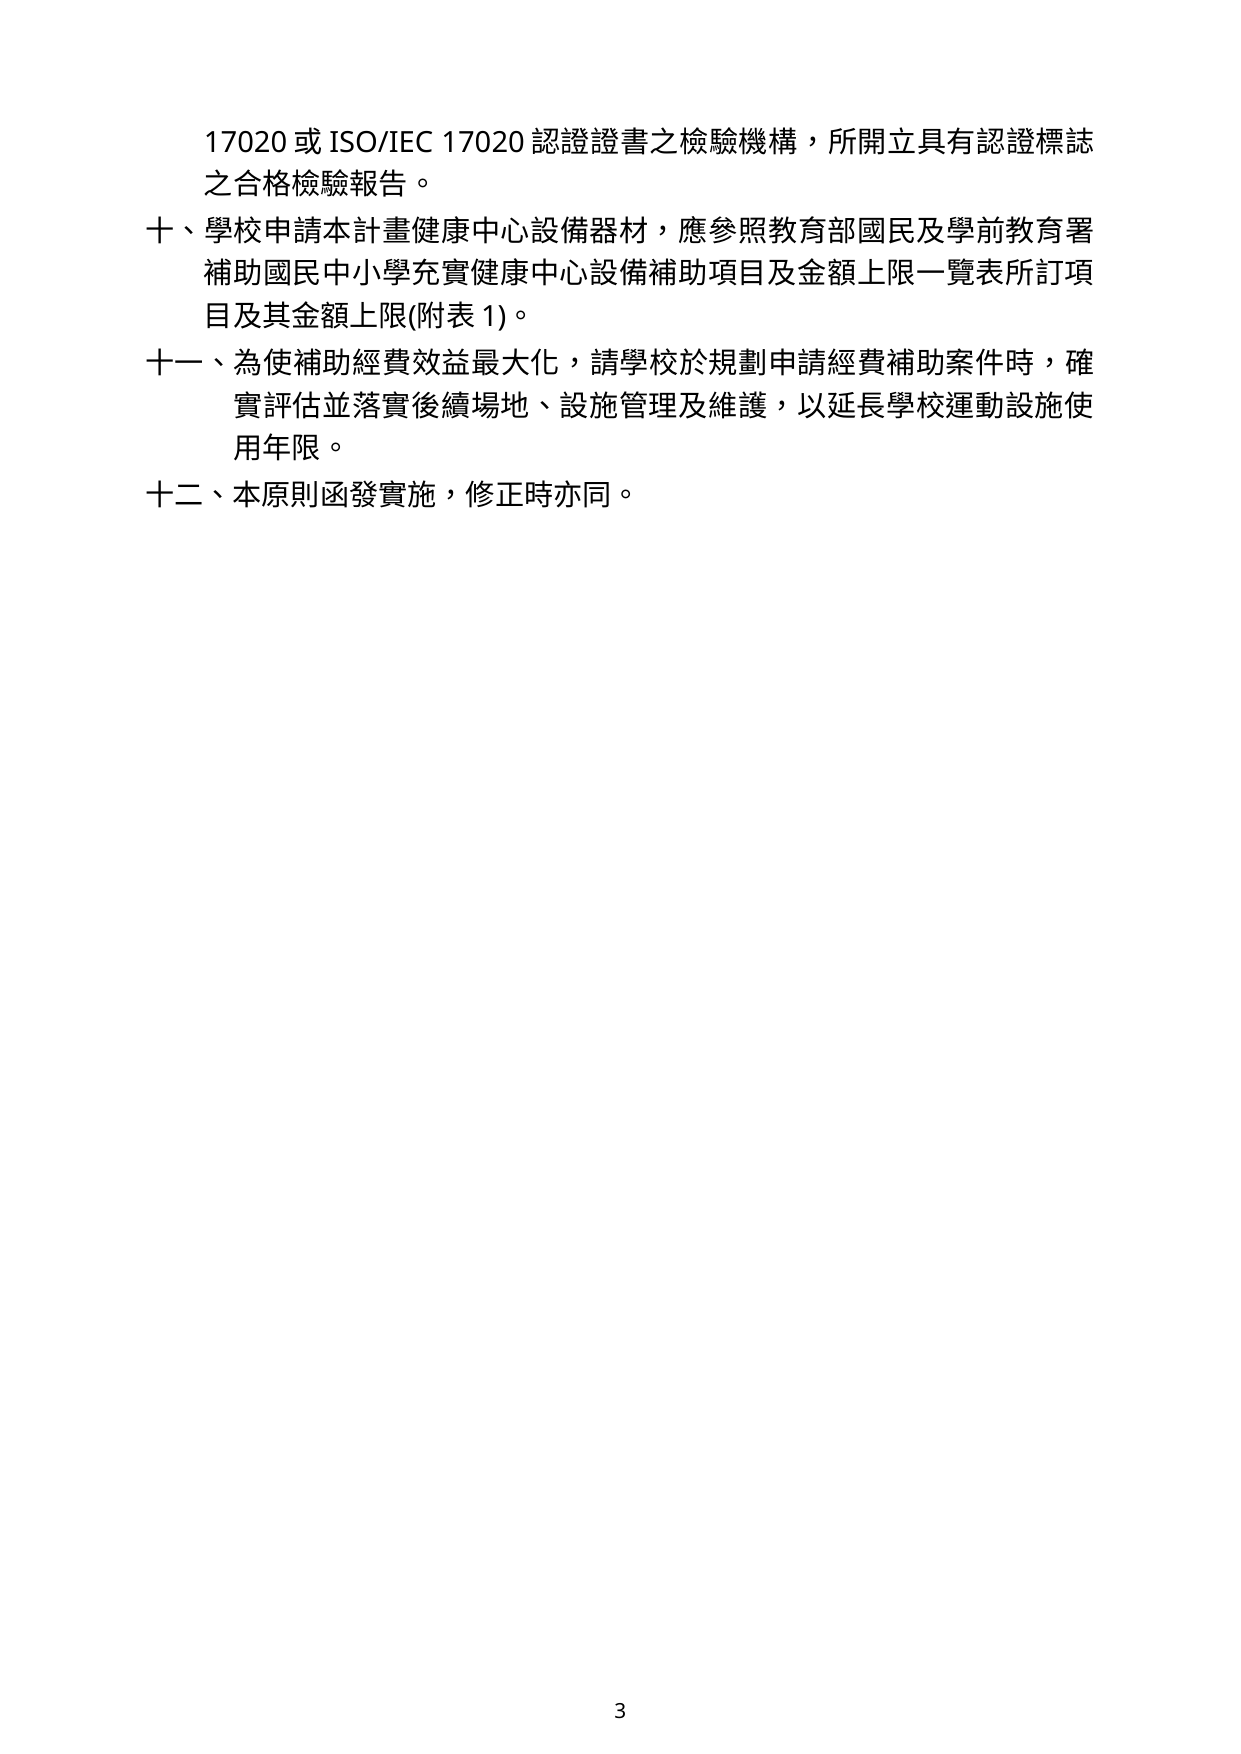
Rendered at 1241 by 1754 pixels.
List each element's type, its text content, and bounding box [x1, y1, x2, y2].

text 十、學校申請本計畫健康中心設備器材，應參照教育部國民及學前教育署補助國民中小學充實健康中心設備補助項目及金額上限一覽表所訂項目及其金額上限(附表1)。 [145, 208, 1096, 335]
text 十一、為使補助經費效益最大化，請學校於規劃申請經費補助案件時，確實評估並落實後續場地、設施管理及維護，以延長學校運動設施使用年限。 [145, 340, 1096, 467]
text 十二、本原則函發實施，修正時亦同。 [145, 472, 1096, 514]
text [145, 118, 1096, 203]
